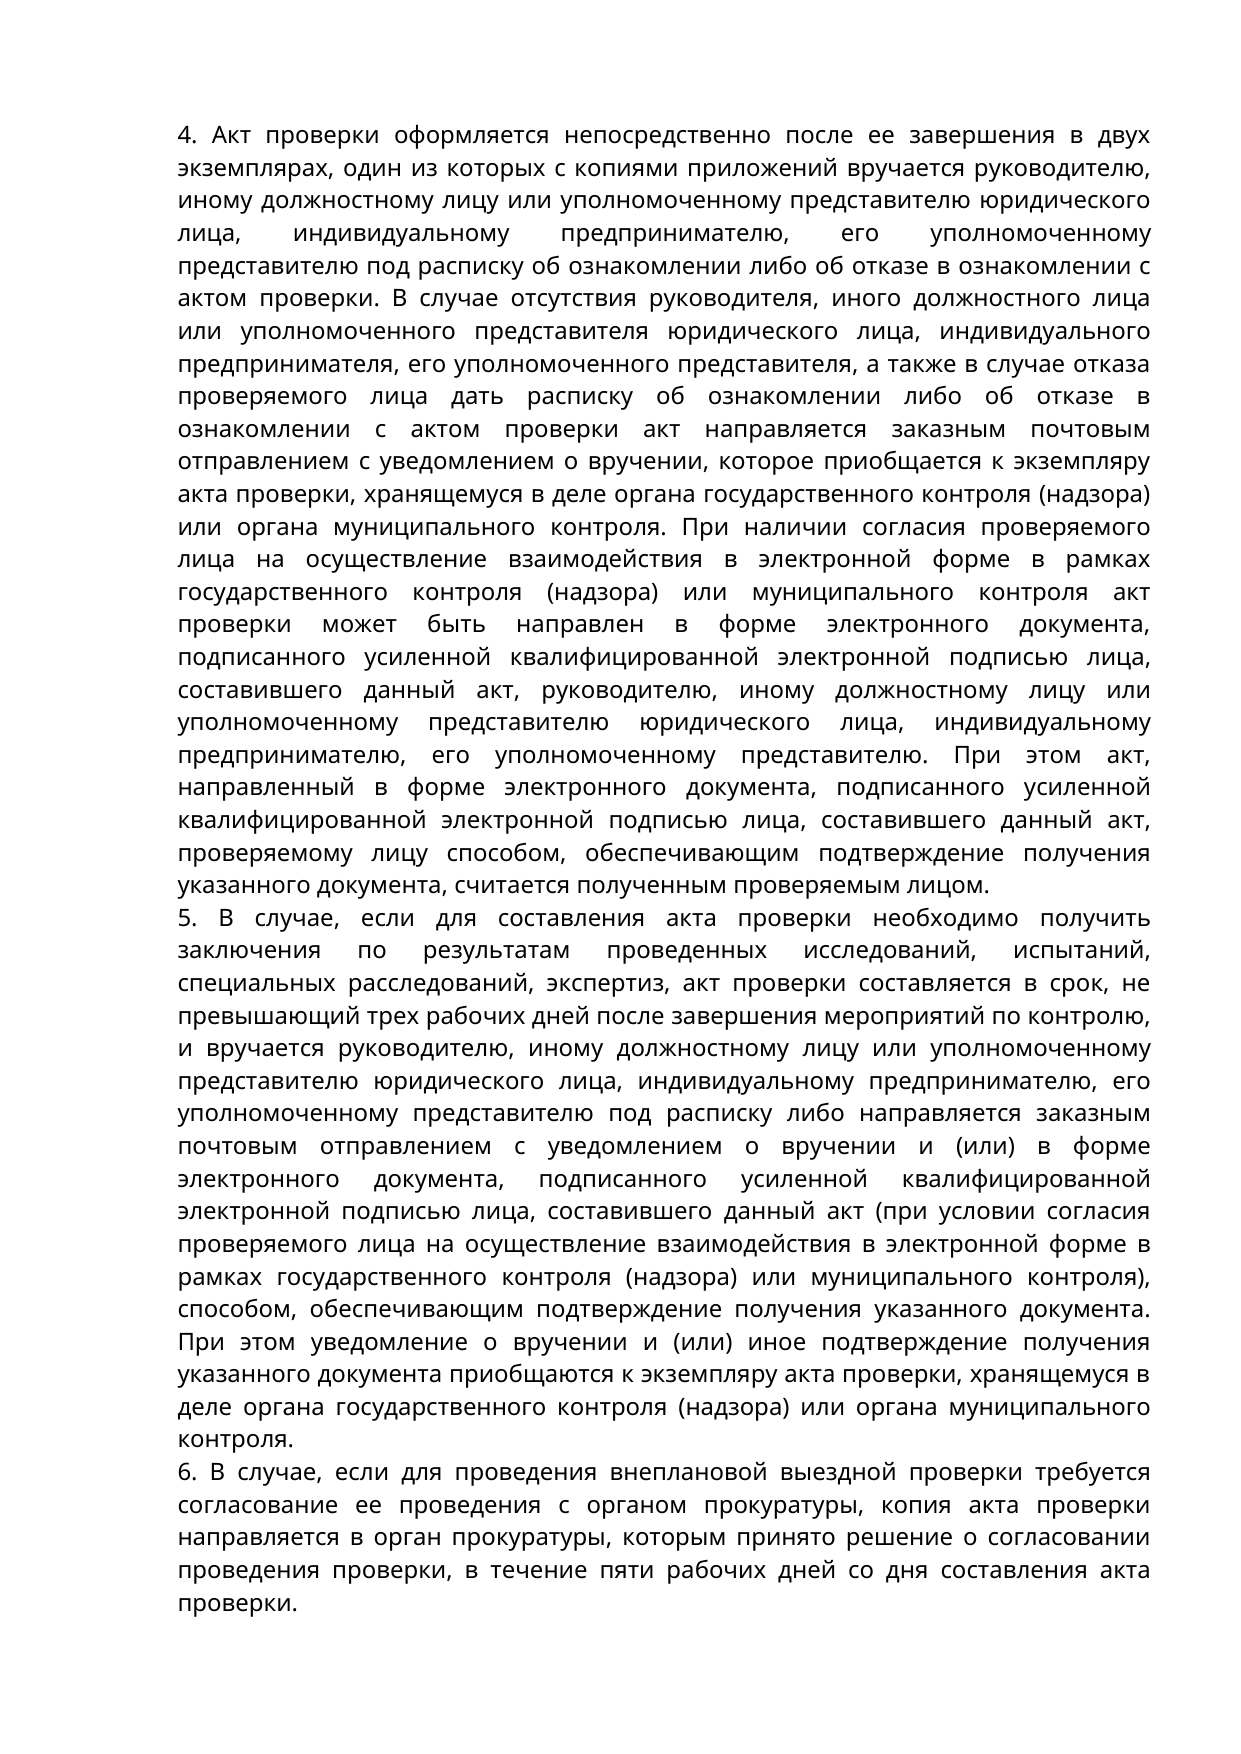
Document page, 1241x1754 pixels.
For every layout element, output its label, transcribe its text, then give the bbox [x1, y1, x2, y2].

text 6. В случае, если для проведения внеплановой выездной проверки требуется согласование ее проведения с органом прокуратуры, копия акта проверки направляется в орган прокуратуры, которым принято решение о согласовании проведения проверки, в течение пяти рабочих дней со дня составления акта проверки. [177, 1455, 1152, 1618]
text 5. В случае, если для составления акта проверки необходимо получить заключения по результатам проведенных исследований, испытаний, специальных расследований, экспертиз, акт проверки составляется в срок, не превышающий трех рабочих дней после завершения мероприятий по контролю, и вручается руководителю, иному должностному лицу или уполномоченному представителю юридического лица, индивидуальному предпринимателю, его уполномоченному представителю под расписку либо направляется заказным почтовым отправлением с уведомлением о вручении и (или) в форме электронного документа, подписанного усиленной квалифицированной электронной подписью лица, составившего данный акт (при условии согласия проверяемого лица на осуществление взаимодействия в электронной форме в рамках государственного контроля (надзора) или муниципального контроля), способом, обеспечивающим подтверждение получения указанного документа. При этом уведомление о вручении и (или) иное подтверждение получения указанного документа приобщаются к экземпляру акта проверки, хранящемуся в деле органа государственного контроля (надзора) или органа муниципального контроля. [177, 901, 1152, 1455]
text 4. Акт проверки оформляется непосредственно после ее завершения в двух экземплярах, один из которых с копиями приложений вручается руководителю, иному должностному лицу или уполномоченному представителю юридического лица, индивидуальному предпринимателю, его уполномоченному представителю под расписку об ознакомлении либо об отказе в ознакомлении с актом проверки. В случае отсутствия руководителя, иного должностного лица или уполномоченного представителя юридического лица, индивидуального предпринимателя, его уполномоченного представителя, а также в случае отказа проверяемого лица дать расписку об ознакомлении либо об отказе в ознакомлении с актом проверки акт направляется заказным почтовым отправлением с уведомлением о вручении, которое приобщается к экземпляру акта проверки, хранящемуся в деле органа государственного контроля (надзора) или органа муниципального контроля. При наличии согласия проверяемого лица на осуществление взаимодействия в электронной форме в рамках государственного контроля (надзора) или муниципального контроля акт проверки может быть направлен в форме электронного документа, подписанного усиленной квалифицированной электронной подписью лица, составившего данный акт, руководителю, иному должностному лицу или уполномоченному представителю юридического лица, индивидуальному предпринимателю, его уполномоченному представителю. При этом акт, направленный в форме электронного документа, подписанного усиленной квалифицированной электронной подписью лица, составившего данный акт, проверяемому лицу способом, обеспечивающим подтверждение получения указанного документа, считается полученным проверяемым лицом. [177, 118, 1152, 901]
